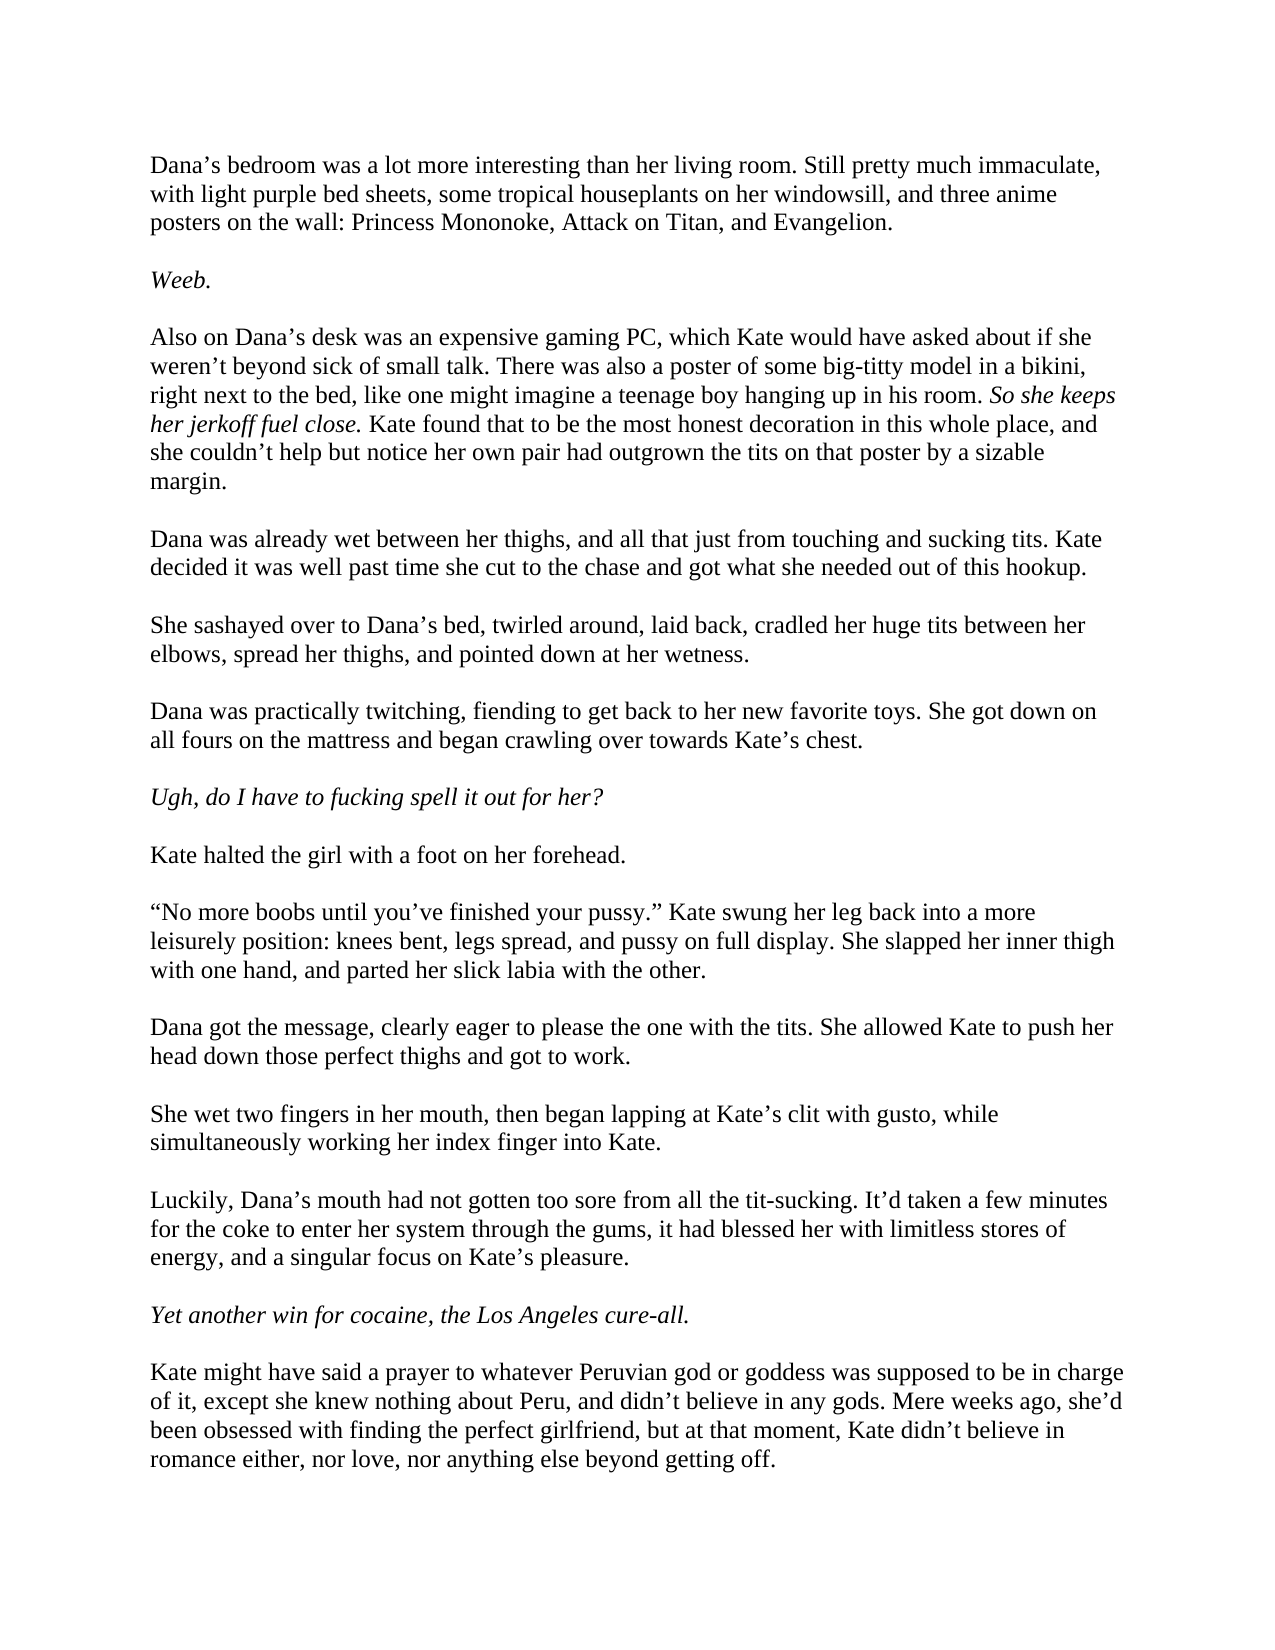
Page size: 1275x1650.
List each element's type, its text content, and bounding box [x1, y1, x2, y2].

text Weeb. [150, 265, 1125, 294]
text Kate halted the girl with a foot on her forehead. [150, 840, 1125, 869]
text She wet two fingers in her mouth, then began lapping at Kate’s clit with gusto, while simultaneously working her index finger into Kate. [150, 1099, 1125, 1156]
text Kate might have said a prayer to whatever Peruvian god or goddess was supposed to be in charge of it, except she knew nothing about Peru, and didn’t believe in any gods. Mere weeks ago, she’d been obsessed with finding the perfect girlfriend, but at that moment, Kate didn’t believe in romance either, nor love, nor anything else beyond getting off. [150, 1357, 1125, 1472]
text Also on Dana’s desk was an expensive gaming PC, which Kate would have asked about if she weren’t beyond sick of small talk. There was also a poster of some big-titty model in a bikini, right next to the bed, like one might imagine a teenage boy hanging up in his room. So she keeps her jerkoff fuel close. Kate found that to be the most honest decoration in this whole place, and she couldn’t help but notice her own pair had outgrown the tits on that poster by a sizable margin. [150, 322, 1125, 495]
text Luckily, Dana’s mouth had not gotten too sore from all the tit-sucking. It’d taken a few minutes for the coke to enter her system through the gums, it had blessed her with limitless stores of energy, and a singular focus on Kate’s pleasure. [150, 1185, 1125, 1271]
text Ugh, do I have to fucking spell it out for her? [150, 782, 1125, 811]
text Dana was practically twitching, fiending to get back to her new favorite toys. She got down on all fours on the mattress and began crawling over towards Kate’s chest. [150, 696, 1125, 754]
text Yet another win for cocaine, the Los Angeles cure-all. [150, 1300, 1125, 1329]
text She sashayed over to Dana’s bed, twirled around, laid back, cradled her huge tits between her elbows, spread her thighs, and pointed down at her wetness. [150, 610, 1125, 667]
text Dana’s bedroom was a lot more interesting than her living room. Still pretty much immaculate, with light purple bed sheets, some tropical houseplants on her windowsill, and three anime posters on the wall: Princess Mononoke, Attack on Titan, and Evangelion. [150, 150, 1125, 236]
text Dana was already wet between her thighs, and all that just from touching and sucking tits. Kate decided it was well past time she cut to the chase and got what she needed out of this hookup. [150, 524, 1125, 581]
text “No more boobs until you’ve finished your pussy.” Kate swung her leg back into a more leisurely position: knees bent, legs spread, and pussy on full display. She slapped her inner thigh with one hand, and parted her slick labia with the other. [150, 897, 1125, 984]
text Dana got the message, clearly eager to please the one with the tits. She allowed Kate to push her head down those perfect thighs and got to work. [150, 1012, 1125, 1070]
